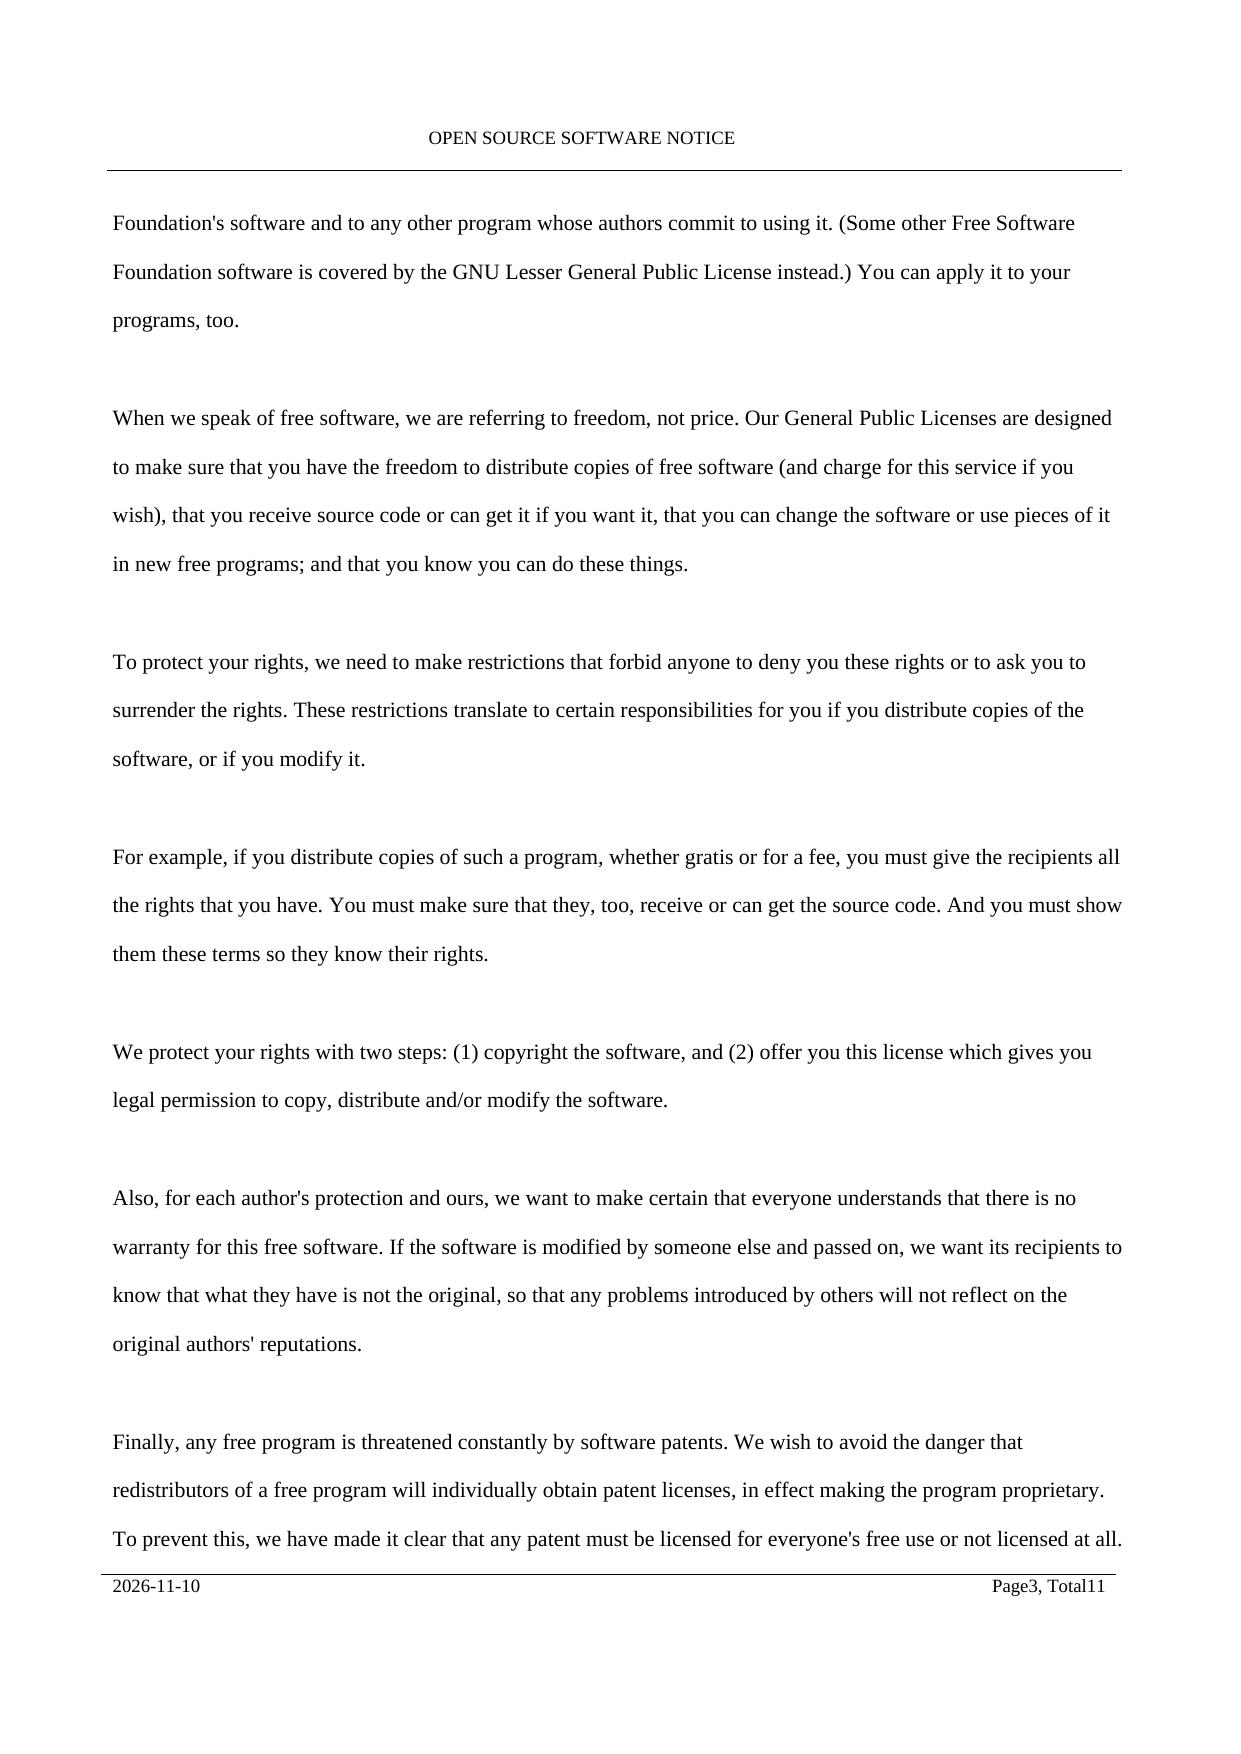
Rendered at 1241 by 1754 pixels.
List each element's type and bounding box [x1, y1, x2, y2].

text [112, 206, 1128, 1555]
